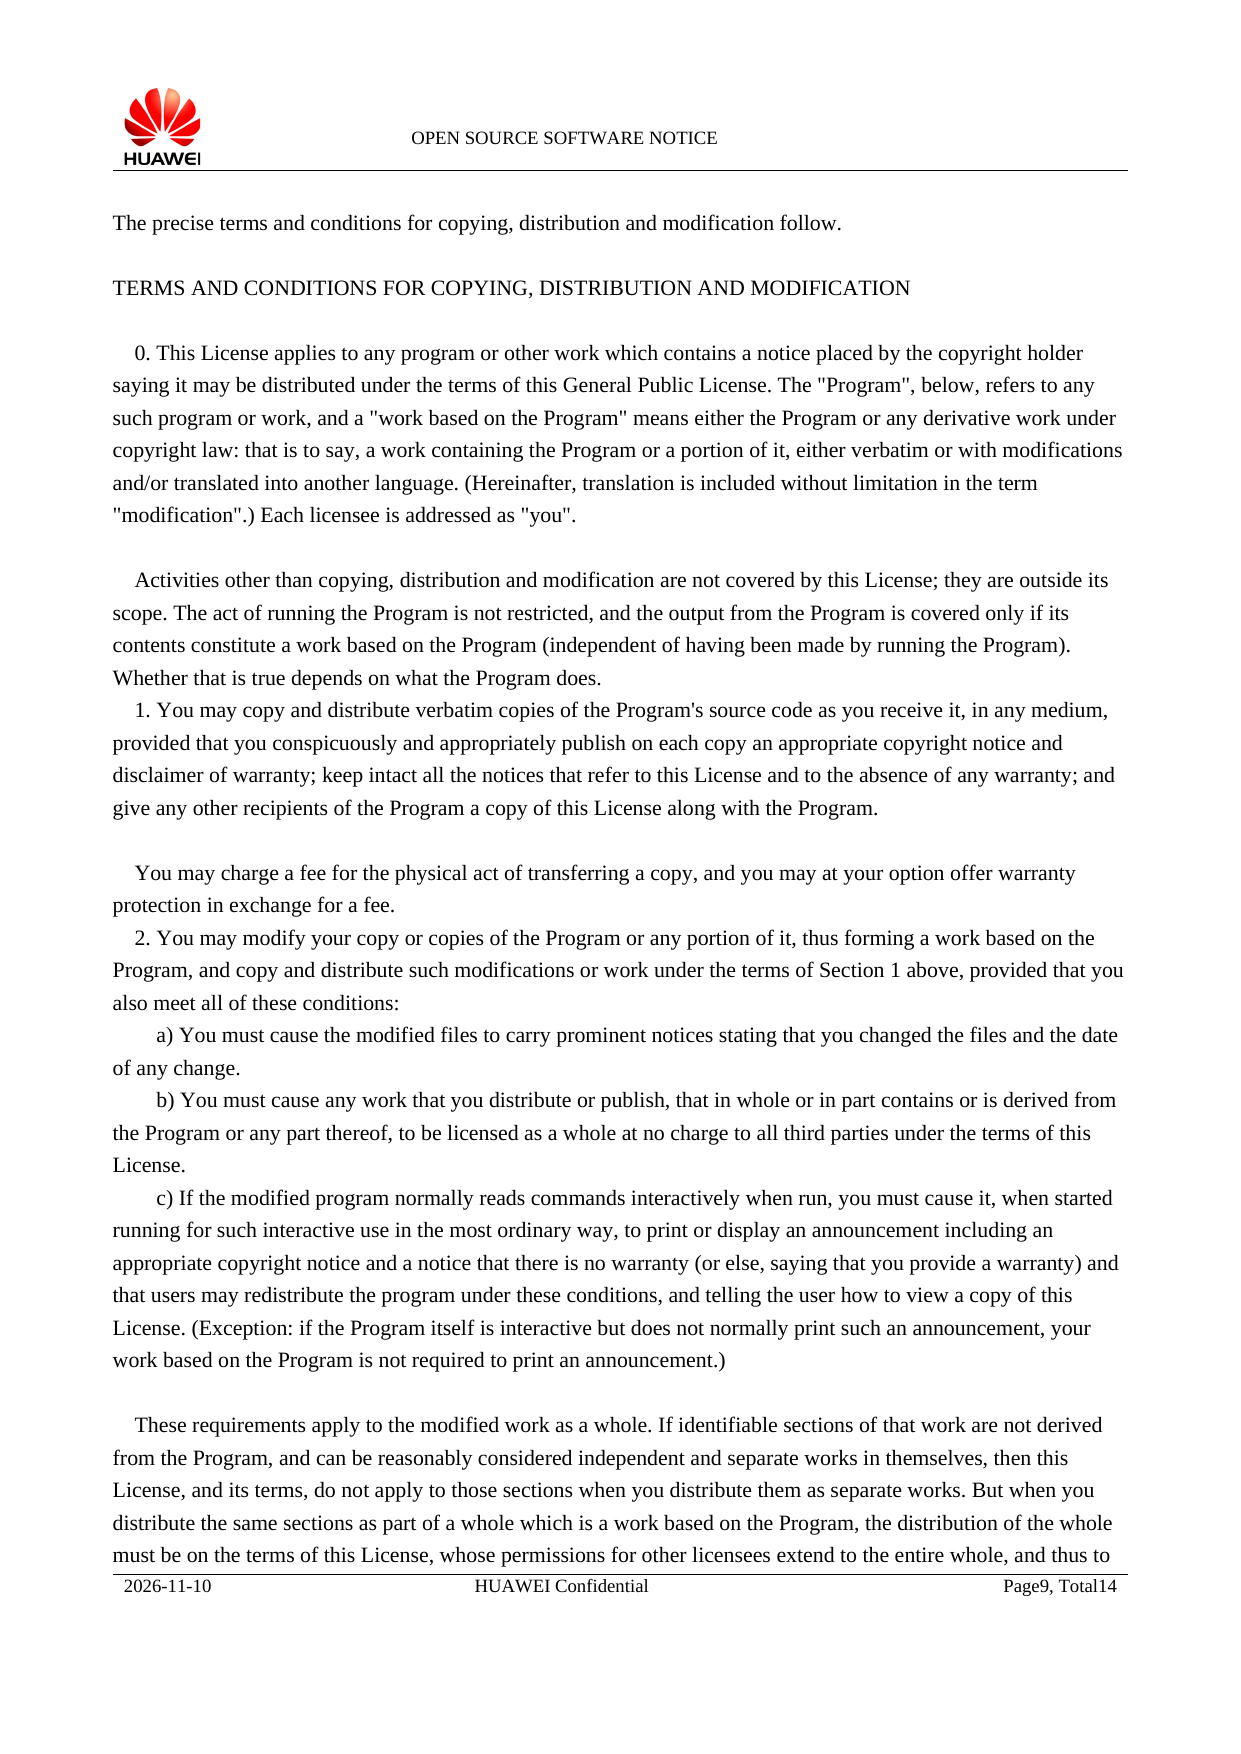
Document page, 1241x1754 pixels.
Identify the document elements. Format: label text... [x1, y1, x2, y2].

text 1. You may copy and distribute verbatim copies of the Program's source code as you receive it, in any medium, provided that you conspicuously and appropriately publish on each copy an appropriate copyright notice and disclaimer of warranty; keep intact all the notices that refer to this License and to the absence of any warranty; and give any other recipients of the Program a copy of this License along with the Program. [112, 694, 1128, 824]
text You may charge a fee for the physical act of transferring a copy, and you may at your option offer warranty protection in exchange for a fee. [112, 856, 1128, 921]
text b) You must cause any work that you distribute or publish, that in whole or in part contains or is derived from the Program or any part thereof, to be licensed as a whole at no charge to all third parties under the terms of this License. [112, 1084, 1128, 1181]
text Activities other than copying, distribution and modification are not covered by this License; they are outside its scope. The act of running the Program is not restricted, and the output from the Program is covered only if its contents constitute a work based on the Program (independent of having been made by running the Program). Whether that is true depends on what the Program does. [112, 564, 1128, 694]
picture [124, 88, 201, 165]
text 2. You may modify your copy or copies of the Program or any portion of it, thus forming a work based on the Program, and copy and distribute such modifications or work under the terms of Section 1 above, provided that you also meet all of these conditions: [112, 921, 1128, 1019]
text The precise terms and conditions for copying, distribution and modification follow. [112, 206, 1128, 239]
text c) If the modified program normally reads commands interactively when run, you must cause it, when started running for such interactive use in the most ordinary way, to print or display an announcement including an appropriate copyright notice and a notice that there is no warranty (or else, saying that you provide a warranty) and that users may redistribute the program under these conditions, and telling the user how to view a copy of this License. (Exception: if the Program itself is interactive but does not normally print such an announcement, your work based on the Program is not required to print an announcement.) [112, 1181, 1128, 1376]
text a) You must cause the modified files to carry prominent notices stating that you changed the files and the date of any change. [112, 1019, 1128, 1084]
text 0. This License applies to any program or other work which contains a notice placed by the copyright holder saying it may be distributed under the terms of this General Public License. The "Program", below, refers to any such program or work, and a "work based on the Program" means either the Program or any derivative work under copyright law: that is to say, a work containing the Program or a portion of it, either verbatim or with modifications and/or translated into another language. (Hereinafter, translation is included without limitation in the term "modification".) Each licensee is addressed as "you". [112, 336, 1128, 531]
text TERMS AND CONDITIONS FOR COPYING, DISTRIBUTION AND MODIFICATION [112, 271, 1128, 304]
